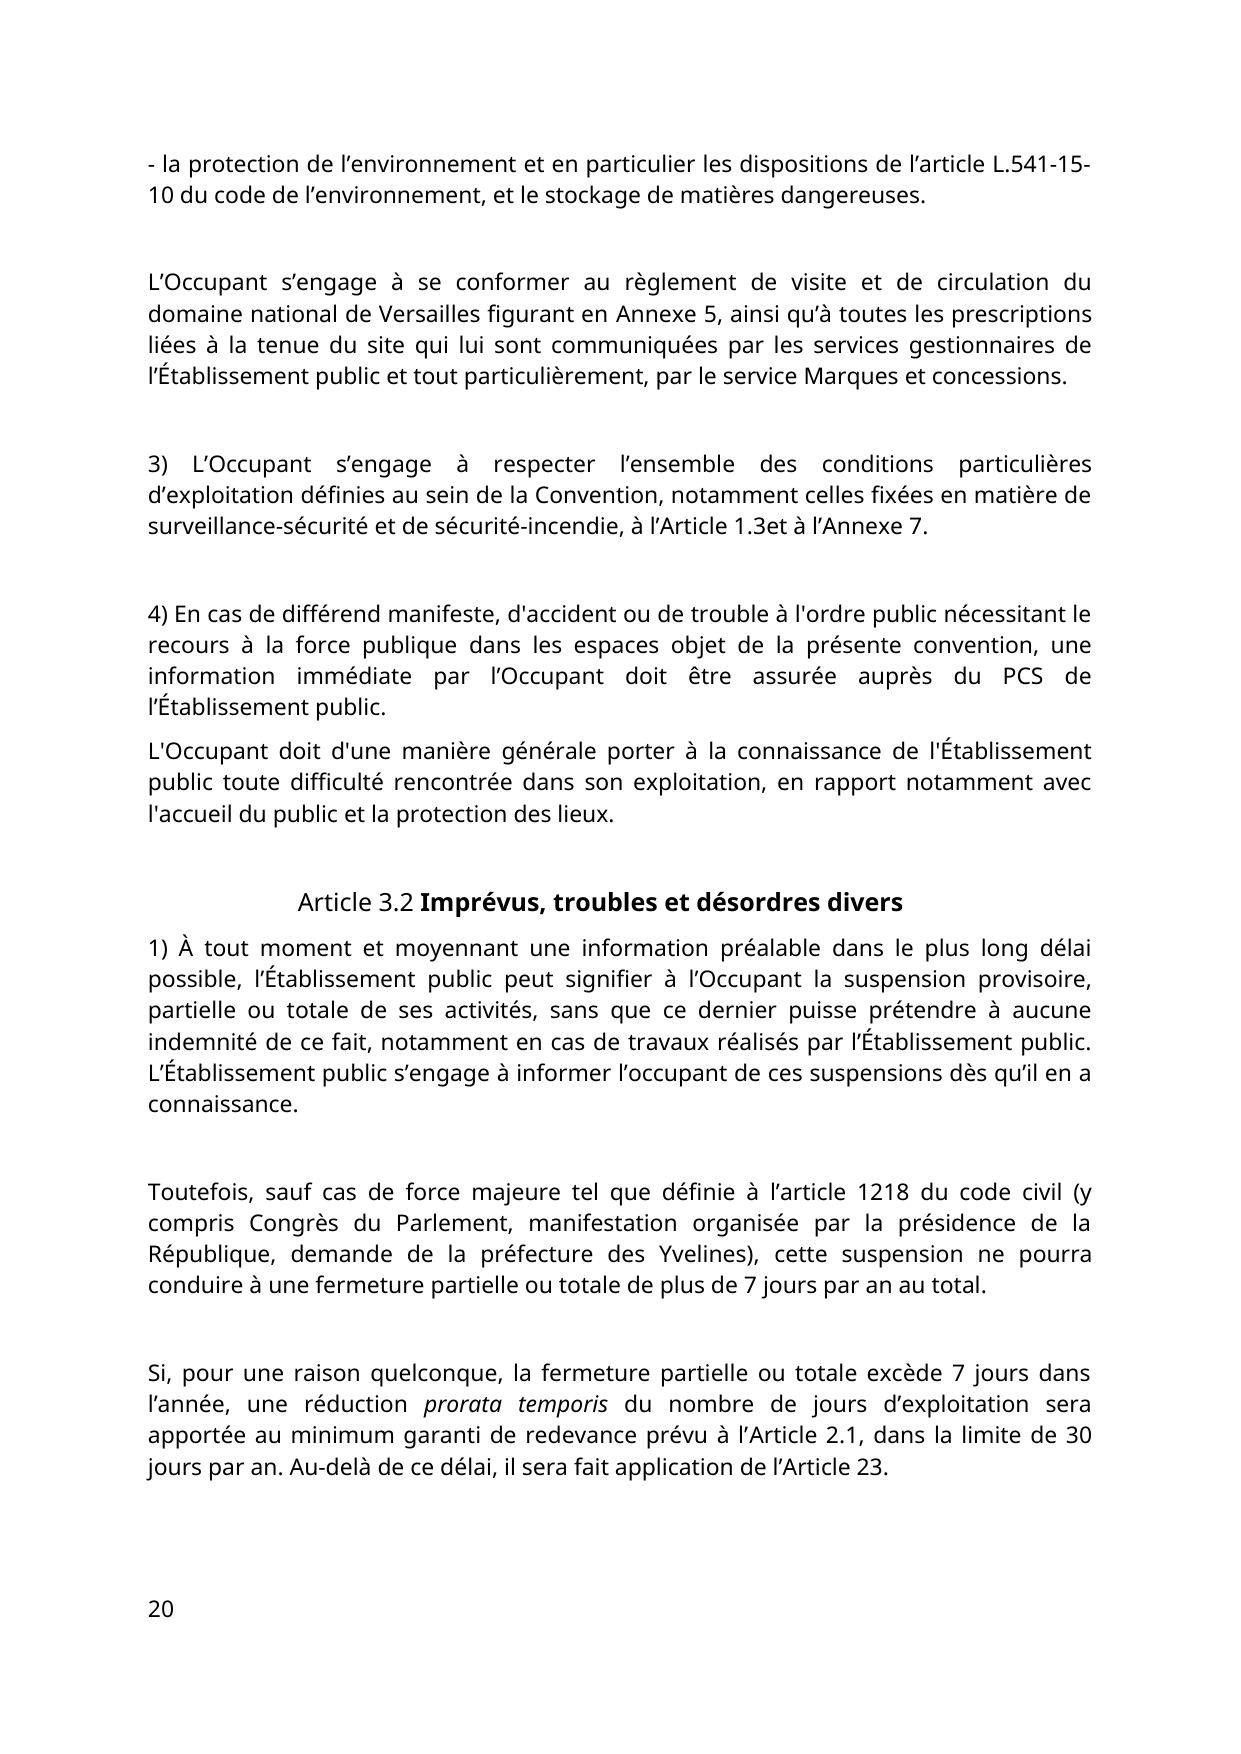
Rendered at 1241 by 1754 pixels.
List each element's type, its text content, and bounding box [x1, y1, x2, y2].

list 4) En cas de différend manifeste, d'accident ou de trouble à l'ordre public nécessitant le recours à la force publique dans les espaces objet de la présente convention, une information immédiate par l’Occupant doit être assurée auprès du PCS de l’Établissement public. [148, 598, 1093, 723]
text 3) L’Occupant s’engage à respecter l’ensemble des conditions particulières d’exploitation définies au sein de la Convention, notamment celles fixées en matière de surveillance-sécurité et de sécurité-incendie, à l’Article 15.3et à l’Annexe 7. [148, 448, 1093, 541]
text Toutefois, sauf cas de force majeure tel que définie à l’article 1218 du code civil (y compris Congrès du Parlement, manifestation organisée par la présidence de la République, demande de la préfecture des Yvelines), cette suspension ne pourra conduire à une fermeture partielle ou totale de plus de 7 jours par an au total. [148, 1175, 1093, 1300]
text - la protection de l’environnement et en particulier les dispositions de l’article L.541-15-10 du code de l’environnement, et le stockage de matières dangereuses. [148, 148, 1093, 210]
text L'Occupant doit d'une manière générale porter à la connaissance de l'Établissement public toute difficulté rencontrée dans son exploitation, en rapport notamment avec l'accueil du public et la protection des lieux. [148, 735, 1093, 829]
text Si, pour une raison quelconque, la fermeture partielle ou totale excède 7 jours dans l’année, une réduction prorata temporis du nombre de jours d’exploitation sera apportée au minimum garanti de redevance prévu à l’Article 13.1, dans la limite de 30 jours par an. Au-delà de ce délai, il sera fait application de l’Article 23. [148, 1357, 1093, 1482]
text L’Occupant s’engage à se conformer au règlement de visite et de circulation du domaine national de Versailles figurant en Annexe 5, ainsi qu’à toutes les prescriptions liées à la tenue du site qui lui sont communiquées par les services gestionnaires de l’Établissement public et tout particulièrement, par le service Marques et concessions. [148, 266, 1093, 391]
subtitle Imprévus, troubles et désordres divers [298, 885, 1093, 919]
text 1) À tout moment et moyennant une information préalable dans le plus long délai possible, l’Établissement public peut signifier à l’Occupant la suspension provisoire, partielle ou totale de ses activités, sans que ce dernier puisse prétendre à aucune indemnité de ce fait, notamment en cas de travaux réalisés par l’Établissement public. L’Établissement public s’engage à informer l’occupant de ces suspensions dès qu’il en a connaissance. [148, 932, 1093, 1119]
